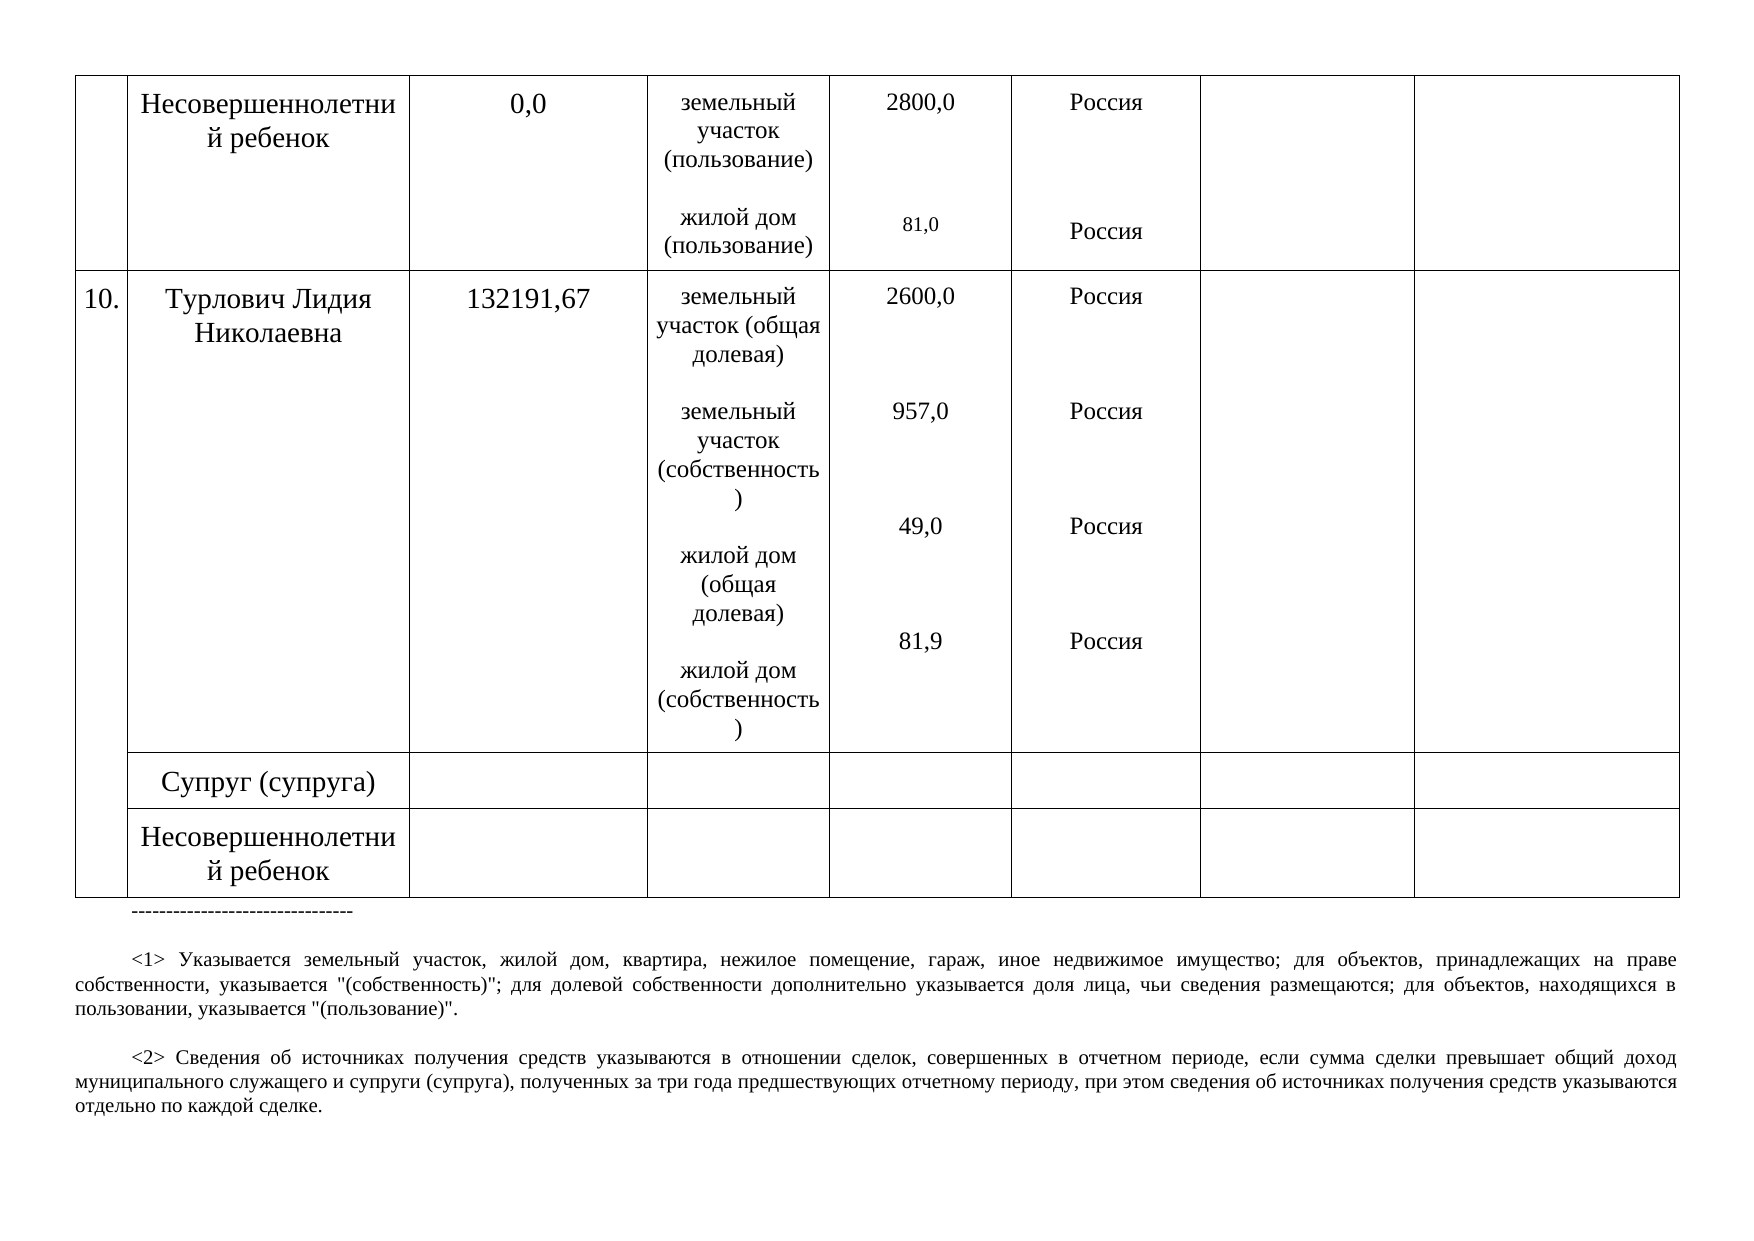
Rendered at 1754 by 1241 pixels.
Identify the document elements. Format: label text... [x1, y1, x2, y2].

table_cell [1201, 271, 1414, 752]
table_cell [1415, 809, 1679, 897]
table_cell [648, 753, 829, 808]
table_cell земельный участок (общая долевая) земельный участок (собственность) жилой дом (общая долевая) жилой дом (собственность) [648, 271, 829, 752]
text -------------------------------- [75, 898, 1679, 922]
table_cell Несовершеннолетний ребенок [128, 76, 409, 270]
table_cell 132191,67 [410, 271, 647, 752]
table_cell [1415, 76, 1679, 270]
table_cell [1415, 271, 1679, 752]
table_cell Турлович Лидия Николаевна [128, 271, 409, 752]
table_cell Супруг (супруга) [128, 753, 409, 808]
table_cell [1415, 753, 1679, 808]
table_cell земельный участок (пользование) жилой дом (пользование) [648, 76, 829, 270]
table_cell [1201, 76, 1414, 270]
table_cell [830, 753, 1011, 808]
text <1> Указывается земельный участок, жилой дом, квартира, нежилое помещение, гараж, иное недвижимое имущество; для объектов, принадлежащих на праве собственности, указывается "(собственность)"; для долевой собственности дополнительно указывается доля лица, чьи сведения размещаются; для объектов, находящихся в пользовании, указывается "(пользование)". [75, 947, 1679, 1019]
table_cell [1012, 809, 1200, 897]
table_cell [1012, 753, 1200, 808]
table_cell [830, 809, 1011, 897]
table_cell 2800,0 81,0 [830, 76, 1011, 270]
table_cell [1201, 809, 1414, 897]
table_cell [410, 809, 647, 897]
table_cell 10. [76, 271, 127, 897]
table_cell 2600,0 957,0 49,0 81,9 [830, 271, 1011, 752]
table_cell Несовершеннолетний ребенок [128, 809, 409, 897]
table_cell [648, 809, 829, 897]
table_cell Россия Россия Россия Россия [1012, 271, 1200, 752]
table_cell Россия Россия [1012, 76, 1200, 270]
text <2> Сведения об источниках получения средств указываются в отношении сделок, совершенных в отчетном периоде, если сумма сделки превышает общий доход муниципального служащего и супруги (супруга), полученных за три года предшествующих отчетному периоду, при этом сведения об источниках получения средств указываются отдельно по каждой сделке. [75, 1044, 1679, 1117]
table_cell [410, 753, 647, 808]
table_cell [1201, 753, 1414, 808]
table_cell 0,0 [410, 76, 647, 270]
